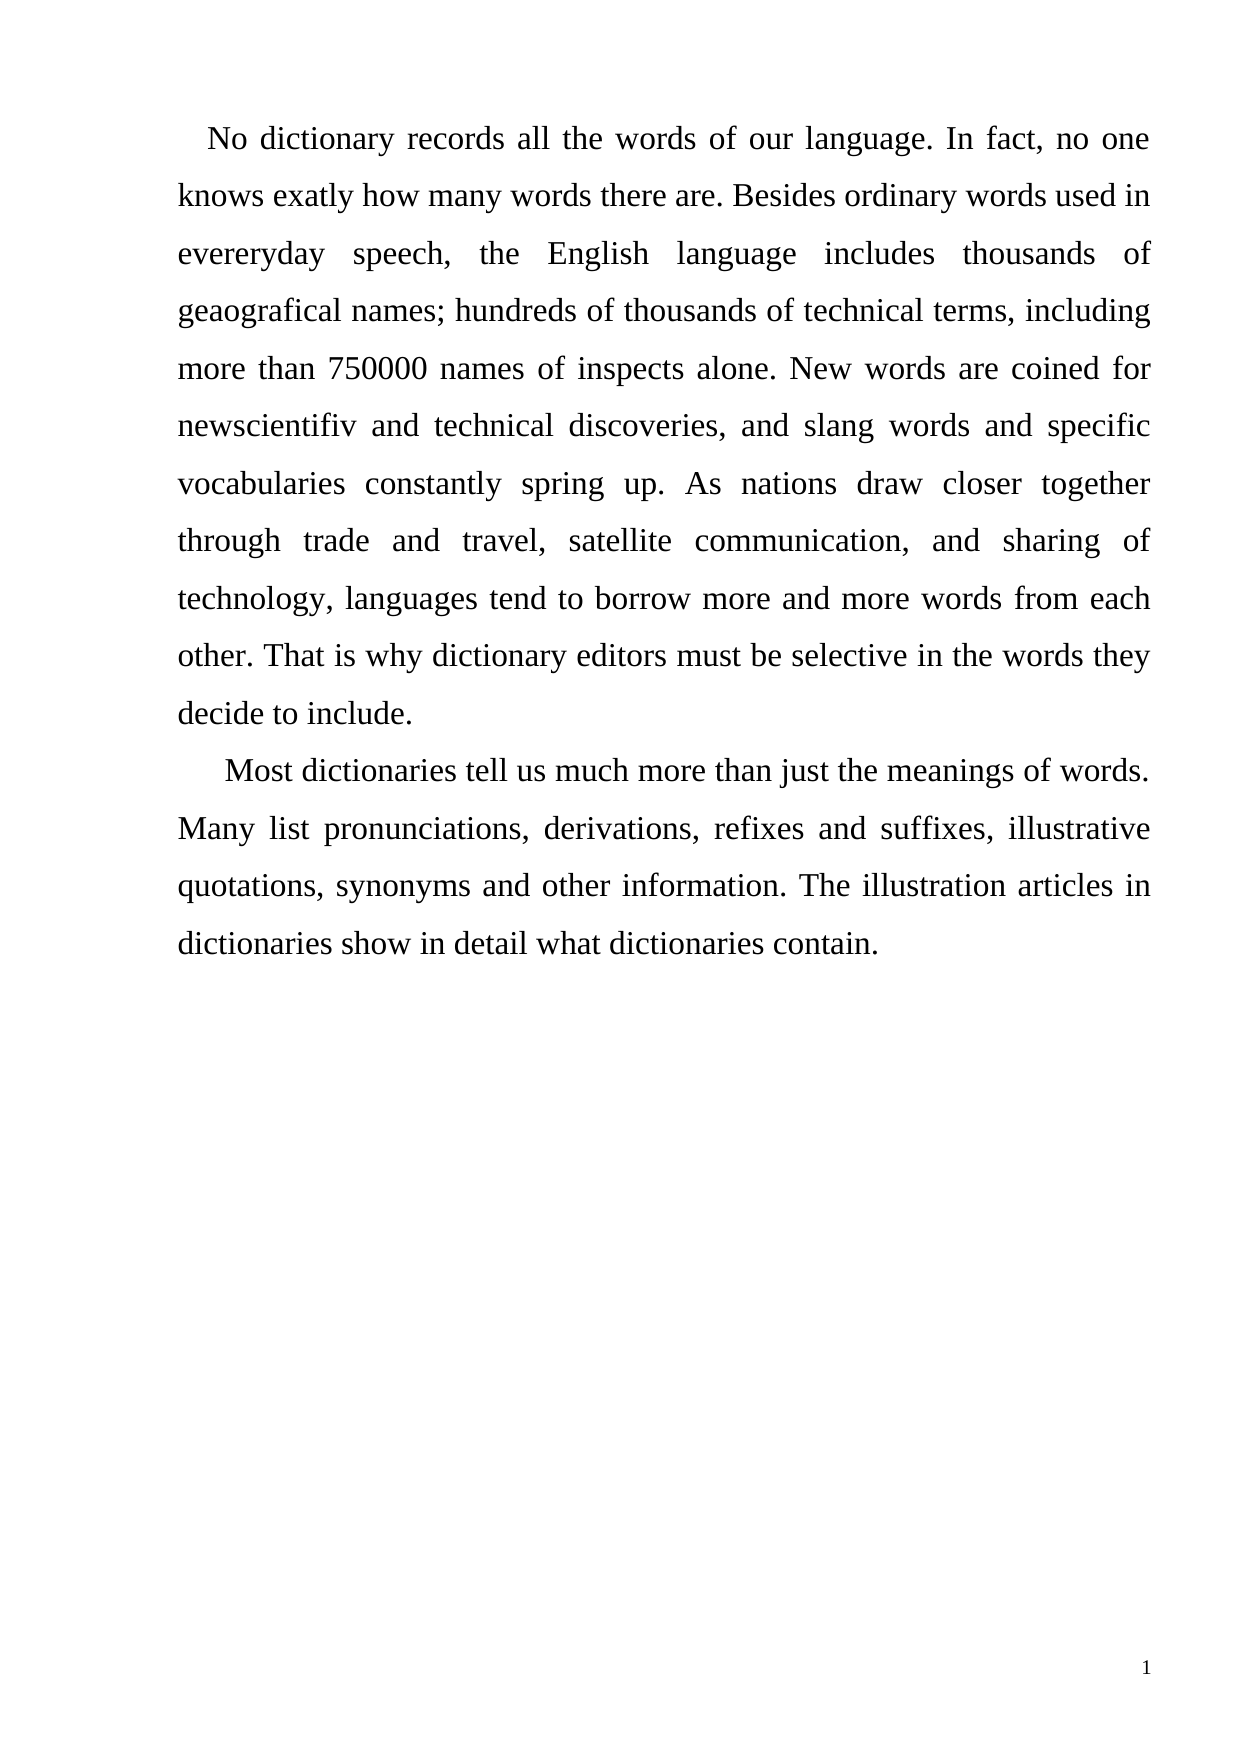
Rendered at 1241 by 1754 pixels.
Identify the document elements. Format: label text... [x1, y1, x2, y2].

text No dictionary records all the words of our language. In fact, no one knows exatly how many words there are. Besides ordinary words used in evereryday speech, the English language includes thousands of geaografical names; hundreds of thousands of technical terms, including more than 750000 names of inspects alone. New words are coined for newscientifiv and technical discoveries, and slang words and specific vocabularies constantly spring up. As nations draw closer together through trade and travel, satellite communication, and sharing of technology, languages tend to borrow more and more words from each other. That is why dictionary editors must be selective in the words they decide to include. [177, 118, 1152, 731]
text Most dictionaries tell us much more than just the meanings of words. Many list pronunciations, derivations, refixes and suffixes, illustrative quotations, synonyms and other information. The illustration articles in dictionaries show in detail what dictionaries contain. [177, 751, 1152, 961]
